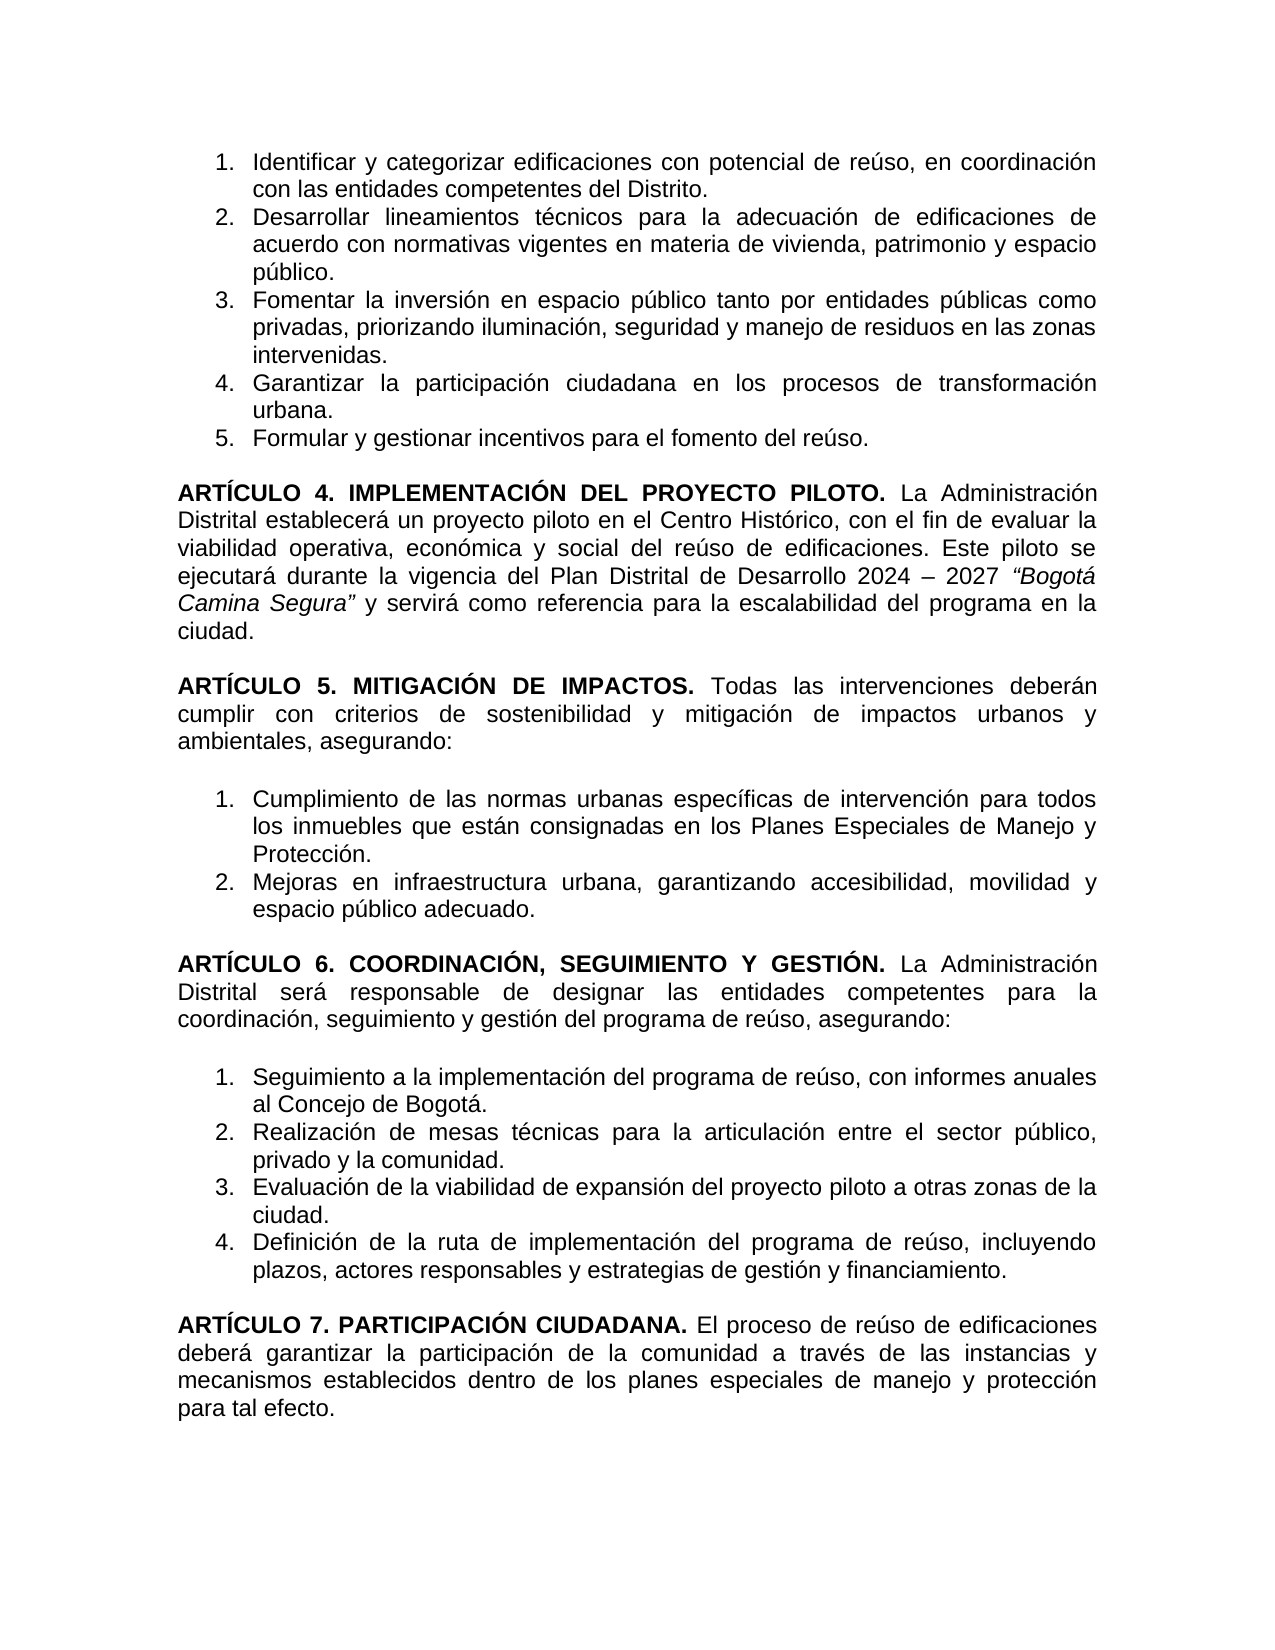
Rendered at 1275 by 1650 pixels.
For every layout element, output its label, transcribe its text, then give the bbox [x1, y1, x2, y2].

text ARTÍCULO 6. COORDINACIÓN, SEGUIMIENTO Y GESTIÓN. La Administración Distrital será responsable de designar las entidades competentes para la coordinación, seguimiento y gestión del programa de reúso, asegurando: [177, 950, 1098, 1033]
list Seguimiento a la implementación del programa de reúso, con informes anuales al Concejo de Bogotá. [215, 1063, 1098, 1118]
list Formular y gestionar incentivos para el fomento del reúso. [215, 424, 1098, 451]
list Mejoras en infraestructura urbana, garantizando accesibilidad, movilidad y espacio público adecuado. [215, 867, 1098, 923]
list Identificar y categorizar edificaciones con potencial de reúso, en coordinación con las entidades competentes del Distrito. [215, 148, 1098, 203]
list Fomentar la inversión en espacio público tanto por entidades públicas como privadas, priorizando iluminación, seguridad y manejo de residuos en las zonas intervenidas. [215, 286, 1098, 368]
list Desarrollar lineamientos técnicos para la adecuación de edificaciones de acuerdo con normativas vigentes en materia de vivienda, patrimonio y espacio público. [215, 203, 1098, 286]
list Cumplimiento de las normas urbanas específicas de intervención para todos los inmuebles que están consignadas en los Planes Especiales de Manejo y Protección. [215, 784, 1098, 867]
text ARTÍCULO 7. PARTICIPACIÓN CIUDADANA. El proceso de reúso de edificaciones deberá garantizar la participación de la comunidad a través de las instancias y mecanismos establecidos dentro de los planes especiales de manejo y protección para tal efecto. [177, 1311, 1098, 1422]
list Realización de mesas técnicas para la articulación entre el sector público, privado y la comunidad. [215, 1118, 1098, 1173]
list Garantizar la participación ciudadana en los procesos de transformación urbana. [215, 368, 1098, 424]
list Evaluación de la viabilidad de expansión del proyecto piloto a otras zonas de la ciudad. [215, 1173, 1098, 1228]
text ARTÍCULO 4. IMPLEMENTACIÓN DEL PROYECTO PILOTO. La Administración Distrital establecerá un proyecto piloto en el Centro Histórico, con el fin de evaluar la viabilidad operativa, económica y social del reúso de edificaciones. Este piloto se ejecutará durante la vigencia del Plan Distrital de Desarrollo 2024 – 2027 “Bogotá Camina Segura” y servirá como referencia para la escalabilidad del programa en la ciudad. [177, 479, 1098, 644]
list Definición de la ruta de implementación del programa de reúso, incluyendo plazos, actores responsables y estrategias de gestión y financiamiento. [215, 1228, 1098, 1283]
text ARTÍCULO 5. MITIGACIÓN DE IMPACTOS. Todas las intervenciones deberán cumplir con criterios de sostenibilidad y mitigación de impactos urbanos y ambientales, asegurando: [177, 672, 1098, 755]
